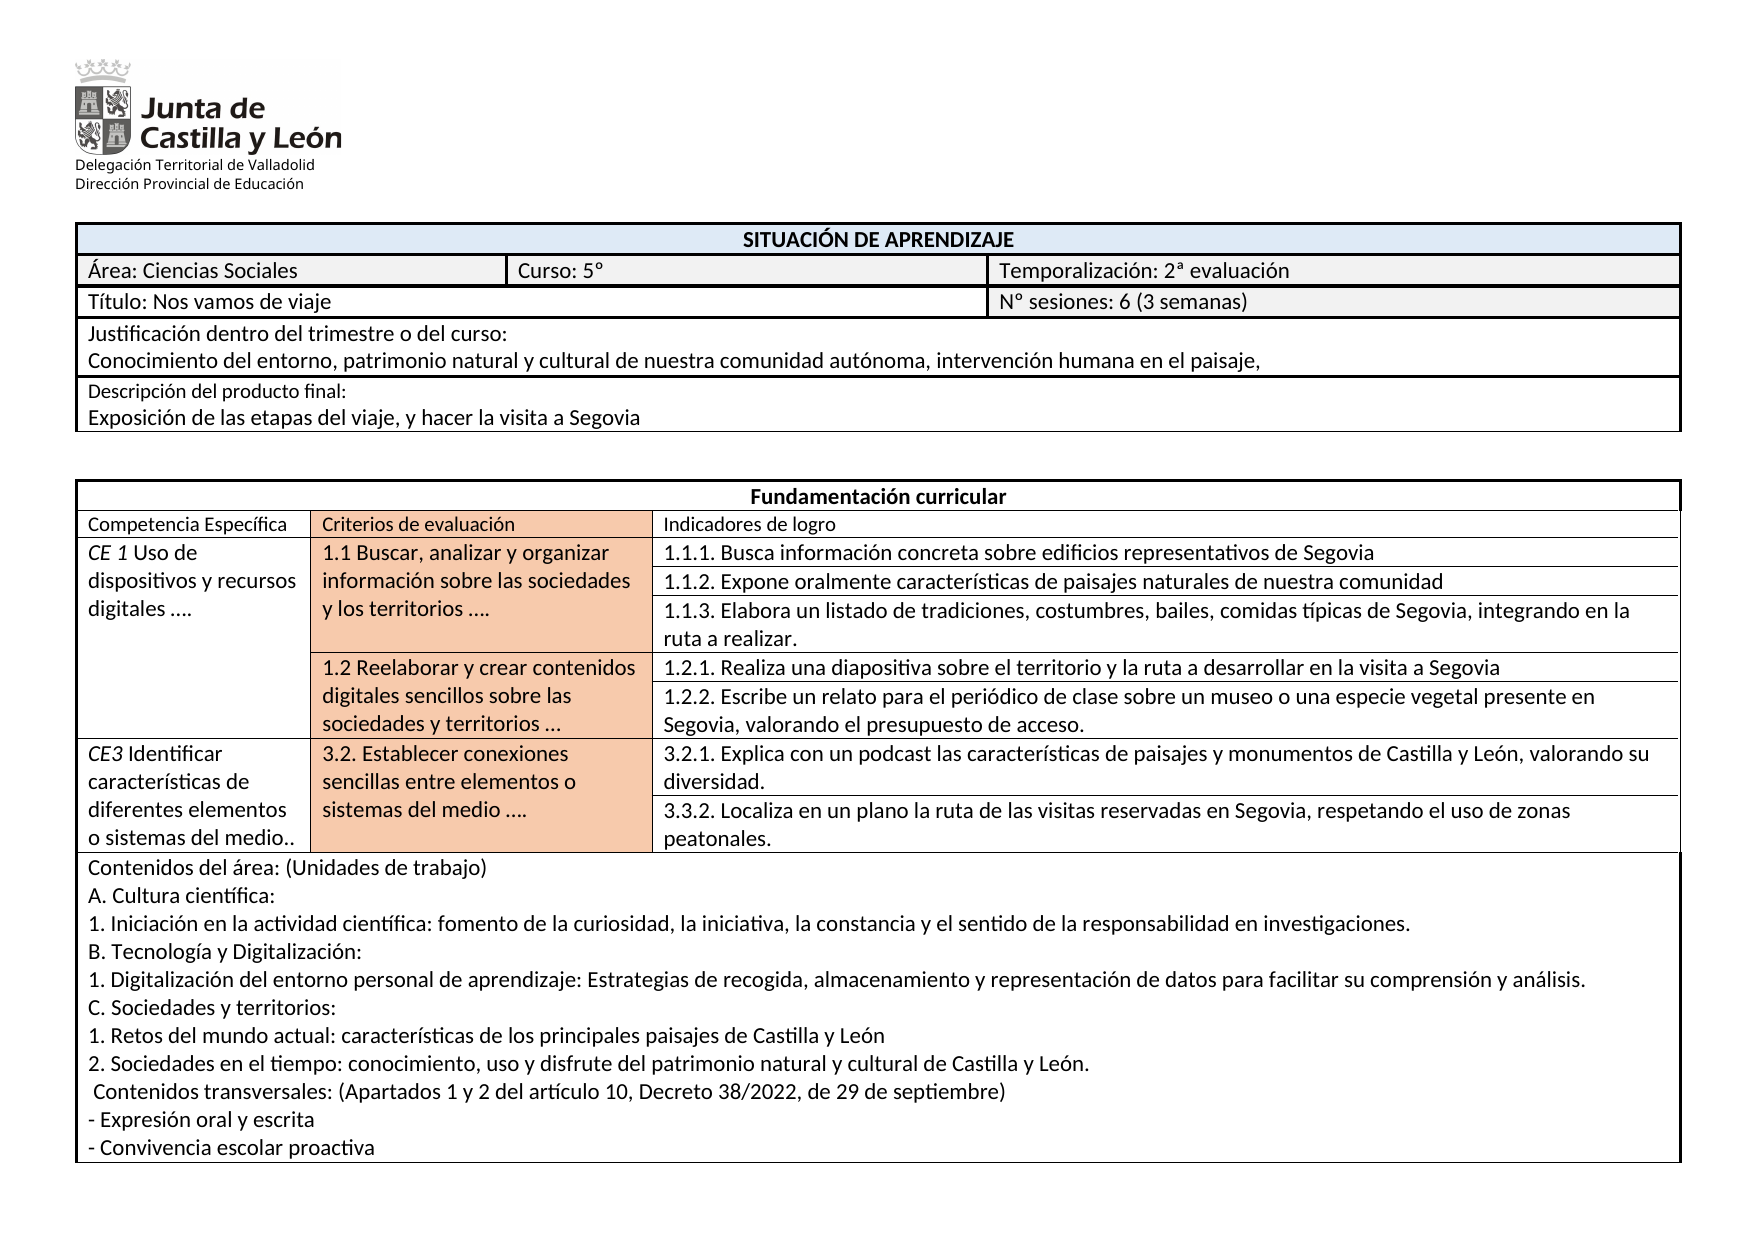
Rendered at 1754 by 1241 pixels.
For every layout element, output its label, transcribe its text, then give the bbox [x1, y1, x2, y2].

table_cell 1.1 Buscar, analizar y organizar información sobre las sociedades y los territorios …. [311, 538, 652, 652]
table_cell Nº sesiones: 6 (3 semanas) [989, 288, 1679, 316]
table_cell CE3 Identificar características de diferentes elementos o sistemas del medio.. [78, 739, 310, 852]
table_cell CE 1 Uso de dispositivos y recursos digitales …. [78, 538, 310, 738]
table_cell Título: Nos vamos de viaje [78, 288, 986, 316]
table_cell 1.2 Reelaborar y crear contenidos digitales sencillos sobre las sociedades y territorios … [311, 653, 652, 738]
table_cell 1.1.1. Busca información concreta sobre edificios representativos de Segovia [653, 537, 1680, 566]
table_cell Contenidos del área: (Unidades de trabajo) A. Cultura científica: 1. Iniciación en la actividad científica: fomento de la curiosidad, la iniciativa, la constancia y el sentido de la responsabilidad en investigaciones. B. Tecnología y Digitalización: 1. Digitalización del entorno personal de aprendizaje: Estrategias de recogida, almacenamiento y representación de datos para facilitar su comprensión y análisis. C. Sociedades y territorios: 1. Retos del mundo actual: características de los principales paisajes de Castilla y León 2. Sociedades en el tiempo: conocimiento, uso y disfrute del patrimonio natural y cultural de Castilla y León. Contenidos transversales: (Apartados 1 y 2 del artículo 10, Decreto 38/2022, de 29 de septiembre) - Expresión oral y escrita - Convivencia escolar proactiva [78, 852, 1679, 1162]
table_cell 1.1.3. Elabora un listado de tradiciones, costumbres, bailes, comidas típicas de Segovia, integrando en la ruta a realizar. [653, 595, 1680, 652]
table_cell 1.1.2. Expone oralmente características de paisajes naturales de nuestra comunidad [653, 566, 1680, 595]
table_cell Justificación dentro del trimestre o del curso: Conocimiento del entorno, patrimonio natural y cultural de nuestra comunidad autónoma, intervención humana en el paisaje, [78, 319, 1679, 375]
table_cell Criterios de evaluación [311, 511, 652, 537]
table_cell Área: Ciencias Sociales [78, 256, 505, 284]
table_cell 1.2.2. Escribe un relato para el periódico de clase sobre un museo o una especie vegetal presente en Segovia, valorando el presupuesto de acceso. [653, 681, 1680, 738]
table_cell Descripción del producto final: Exposición de las etapas del viaje, y hacer la visita a Segovia [78, 378, 1679, 431]
table_cell 1.2.1. Realiza una diapositiva sobre el territorio y la ruta a desarrollar en la visita a Segovia [653, 652, 1680, 681]
table_cell Temporalización: 2ª evaluación [989, 256, 1679, 284]
table_header SITUACIÓN DE APRENDIZAJE [78, 225, 1679, 253]
picture [75, 59, 342, 155]
table_header Fundamentación curricular [78, 482, 1679, 510]
table_cell Indicadores de logro [653, 510, 1680, 537]
table_cell Curso: 5º [508, 256, 986, 284]
table_cell Competencia Específica [78, 511, 310, 537]
table_cell 3.2.1. Explica con un podcast las características de paisajes y monumentos de Castilla y León, valorando su diversidad. [653, 738, 1680, 795]
table_cell 3.2. Establecer conexiones sencillas entre elementos o sistemas del medio …. [311, 739, 652, 852]
table_cell 3.3.2. Localiza en un plano la ruta de las visitas reservadas en Segovia, respetando el uso de zonas peatonales. [653, 795, 1680, 852]
